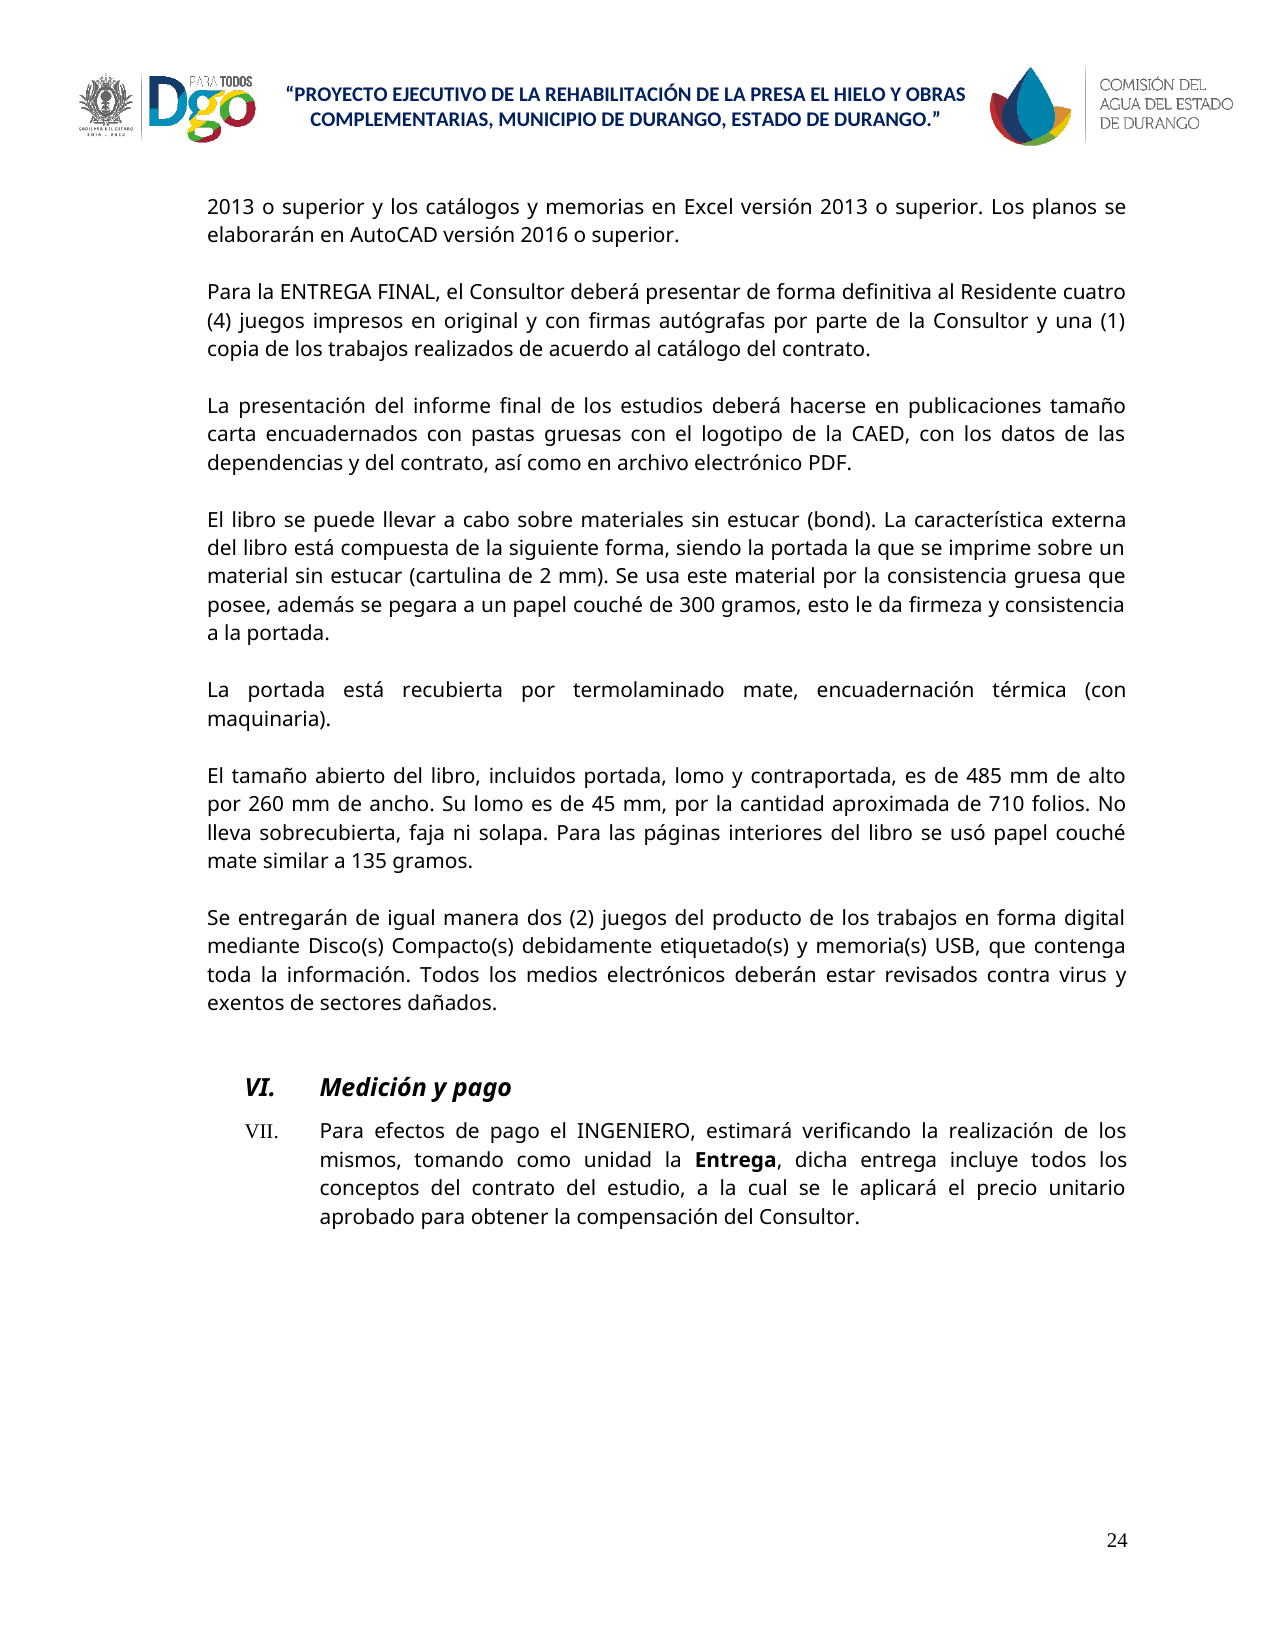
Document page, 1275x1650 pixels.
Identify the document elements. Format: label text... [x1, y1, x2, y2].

text La presentación del informe final de los estudios deberá hacerse en publicaciones tamaño carta encuadernados con pastas gruesas con el logotipo de la CAED, con los datos de las dependencias y del contrato, así como en archivo electrónico PDF. [207, 391, 1127, 476]
text Se entregarán de igual manera dos (2) juegos del producto de los trabajos en forma digital mediante Disco(s) Compacto(s) debidamente etiquetado(s) y memoria(s) USB, que contenga toda la información. Todos los medios electrónicos deberán estar revisados contra virus y exentos de sectores dañados. [207, 903, 1127, 1017]
picture [989, 48, 1256, 161]
list Para efectos de pago el INGENIERO, estimará verificando la realización de los mismos, tomando como unidad la Entrega, dicha entrega incluye todos los conceptos del contrato del estudio, a la cual se le aplicará el precio unitario aprobado para obtener la compensación del Consultor. [244, 1117, 1127, 1230]
text El tamaño abierto del libro, incluidos portada, lomo y contraportada, es de 485 mm de alto por 260 mm de ancho. Su lomo es de 45 mm, por la cantidad aproximada de 710 folios. No lleva sobrecubierta, faja ni solapa. Para las páginas interiores del libro se usó papel couché mate similar a 135 gramos. [207, 761, 1127, 874]
text La portada está recubierta por termolaminado mate, encuadernación térmica (con maquinaria). [207, 675, 1127, 732]
text El libro se puede llevar a cabo sobre materiales sin estucar (bond). La característica externa del libro está compuesta de la siguiente forma, siendo la portada la que se imprime sobre un material sin estucar (cartulina de 2 mm). Se usa este material por la consistencia gruesa que posee, además se pegara a un papel couché de 300 gramos, esto le da firmeza y consistencia a la portada. [207, 505, 1127, 647]
text Para la ENTREGA FINAL, el Consultor deberá presentar de forma definitiva al Residente cuatro (4) juegos impresos en original y con firmas autógrafas por parte de la Consultor y una (1) copia de los trabajos realizados de acuerdo al catálogo del contrato. [207, 277, 1127, 363]
list Medición y pago [244, 1070, 1127, 1104]
picture [50, 48, 285, 166]
